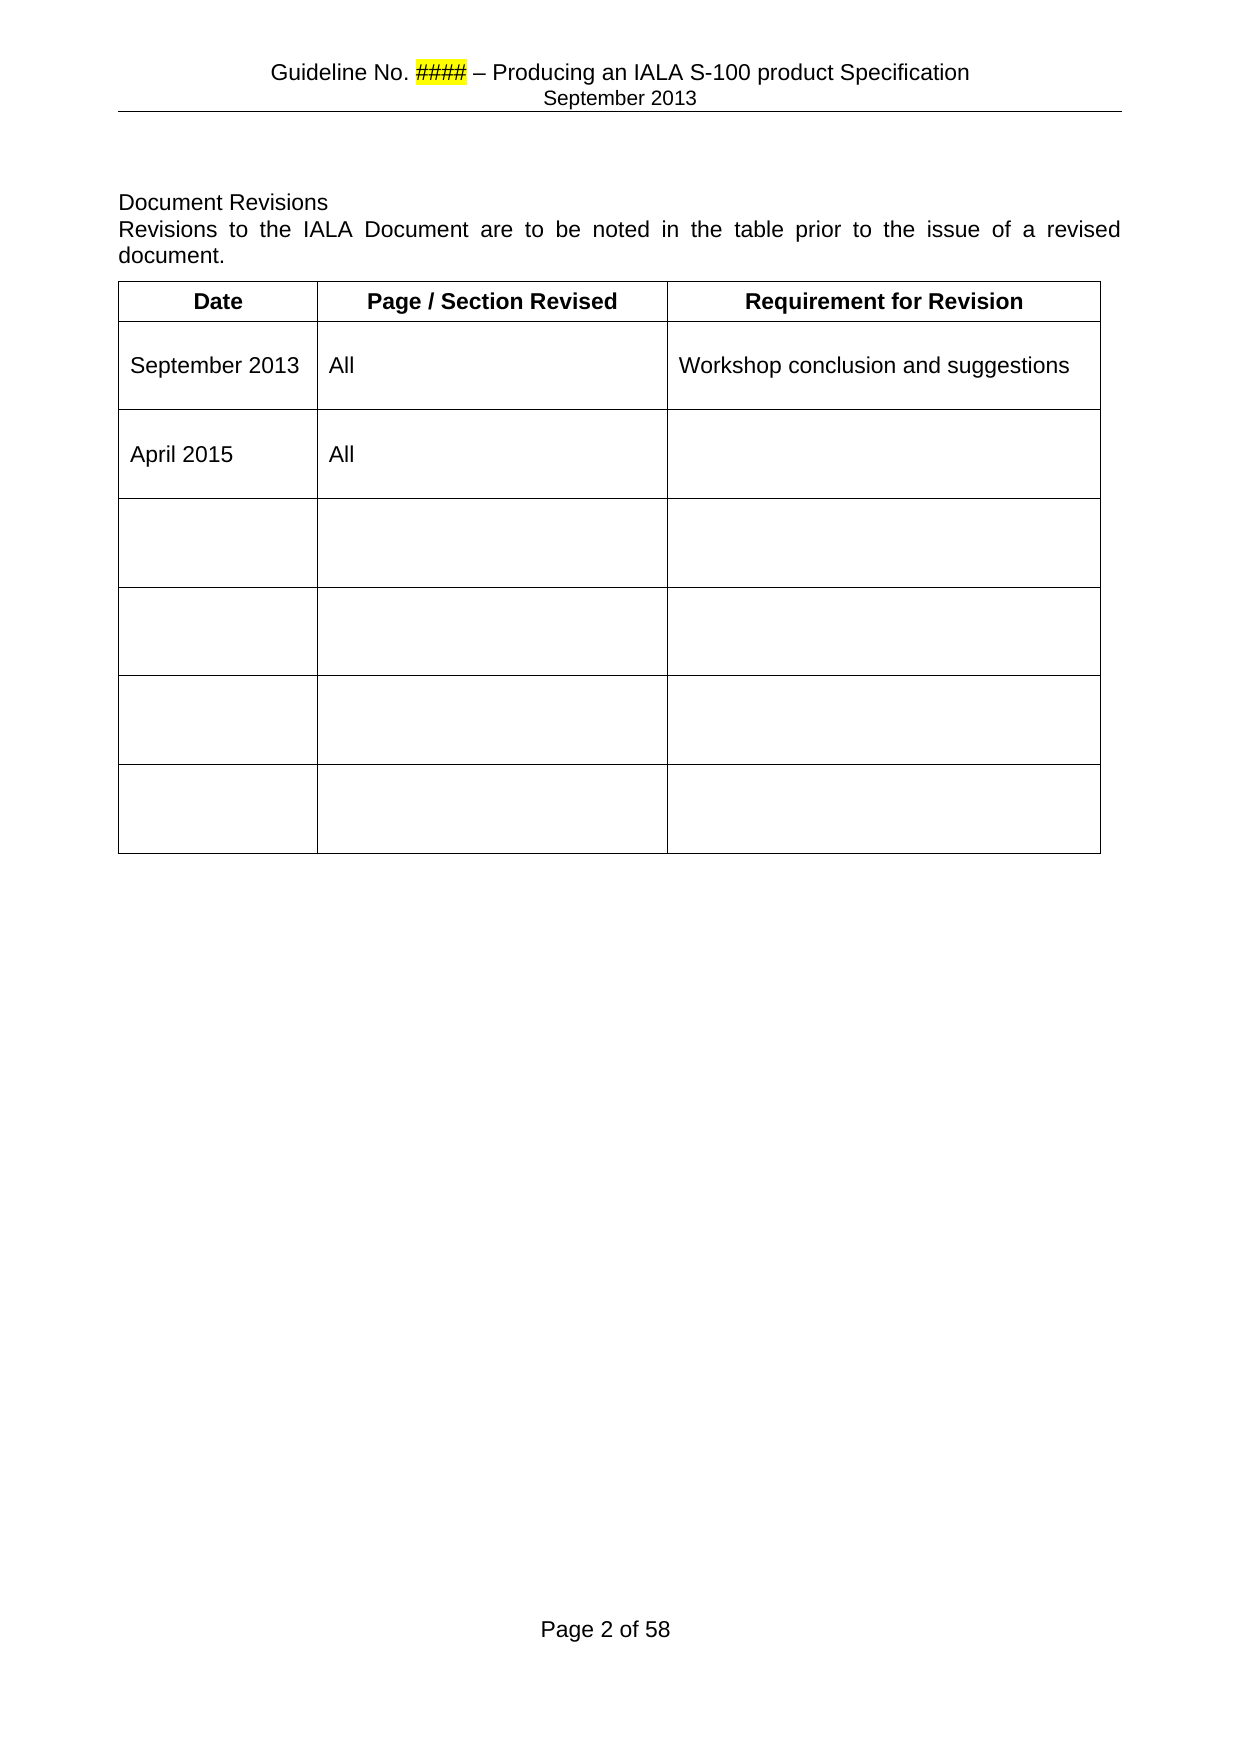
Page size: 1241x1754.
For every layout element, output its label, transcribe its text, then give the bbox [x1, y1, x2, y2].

table_header Date [119, 282, 317, 321]
table_cell [119, 499, 317, 587]
title Document Revisions [118, 189, 1122, 216]
table_cell [668, 410, 1100, 498]
table_cell [318, 588, 667, 675]
table_cell [119, 765, 317, 852]
table_cell [668, 588, 1100, 675]
table_cell September 2013 [119, 322, 317, 409]
text Revisions to the IALA Document are to be noted in the table prior to the issue of a revised document. [118, 216, 1122, 268]
table_cell [668, 765, 1100, 852]
table_cell All [318, 410, 667, 498]
table_cell April 2015 [119, 410, 317, 498]
table_header Requirement for Revision [668, 282, 1100, 321]
table_header Page / Section Revised [318, 282, 667, 321]
table_cell [119, 676, 317, 764]
table_cell [318, 499, 667, 587]
table_cell Workshop conclusion and suggestions [668, 322, 1100, 409]
table_cell [668, 676, 1100, 764]
table_cell [668, 499, 1100, 587]
table_cell All [318, 322, 667, 409]
table_cell [119, 588, 317, 675]
table_cell [318, 765, 667, 852]
table_cell [318, 676, 667, 764]
